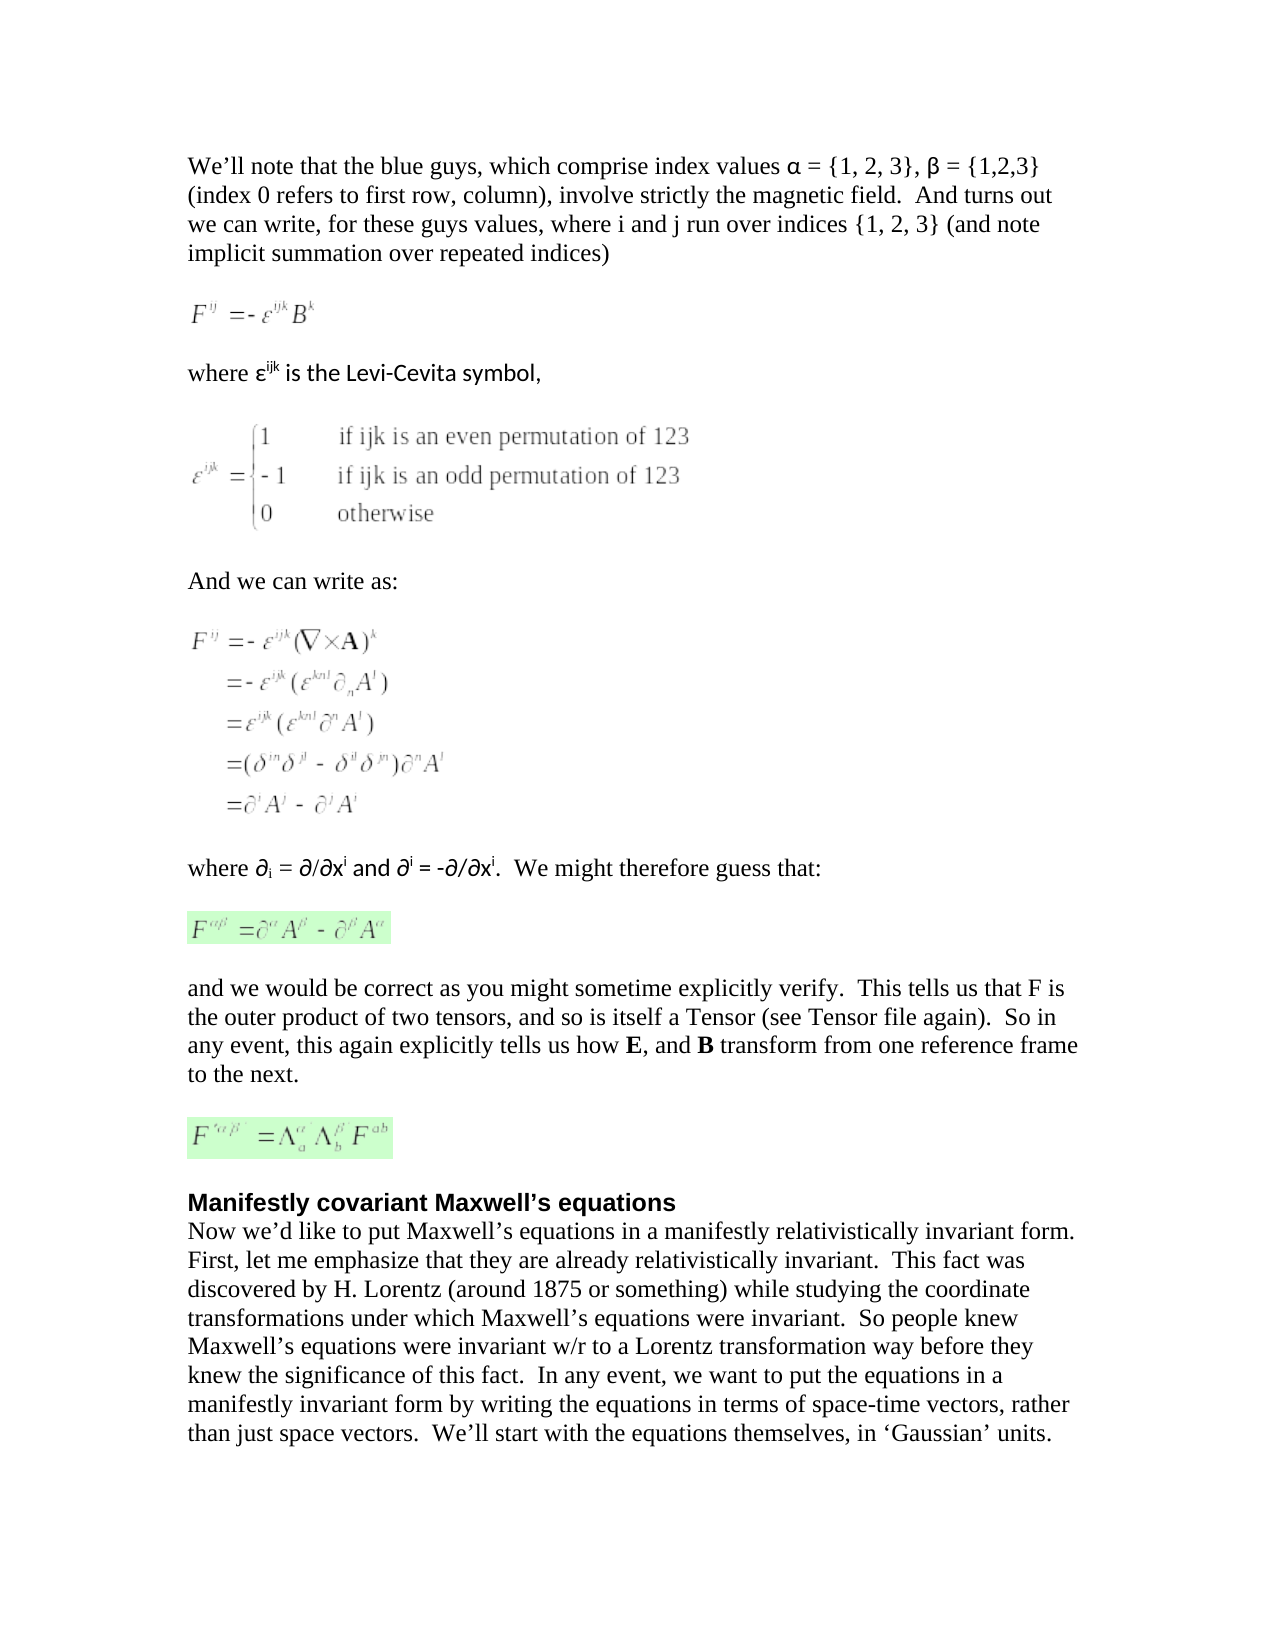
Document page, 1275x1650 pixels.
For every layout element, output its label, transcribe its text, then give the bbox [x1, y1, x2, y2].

text We’ll note that the blue guys, which comprise index values α = {1, 2, 3}, β = {1,2,3} (index 0 refers to first row, column), involve strictly the magnetic field. And turns out we can write, for these guys values, where i and j run over indices {1, 2, 3} (and note implicit summation over repeated indices) [187, 150, 1087, 267]
text Manifestly covariant Maxwell’s equations [187, 1188, 1087, 1216]
text where εijk is the Levi-Cevita symbol, [187, 357, 1087, 388]
text And we can write as: [187, 566, 1087, 594]
text where ∂i = ∂/∂xi and ∂i = -∂/∂xi. We might therefore guess that: [187, 852, 1087, 883]
text Now we’d like to put Maxwell’s equations in a manifestly relativistically invariant form. First, let me emphasize that they are already relativistically invariant. This fact was discovered by H. Lorentz (around 1875 or something) while studying the coordinate transformations under which Maxwell’s equations were invariant. So people knew Maxwell’s equations were invariant w/r to a Lorentz transformation way before they knew the significance of this fact. In any event, we want to put the equations in a manifestly invariant form by writing the equations in terms of space-time vectors, rather than just space vectors. We’ll start with the equations themselves, in ‘Gaussian’ units. [187, 1216, 1087, 1446]
text and we would be correct as you might sometime explicitly verify. This tells us that F is the outer product of two tensors, and so is itself a Tensor (see Tensor file again). So in any event, this again explicitly tells us how E, and B transform from one reference frame to the next. [187, 973, 1087, 1088]
